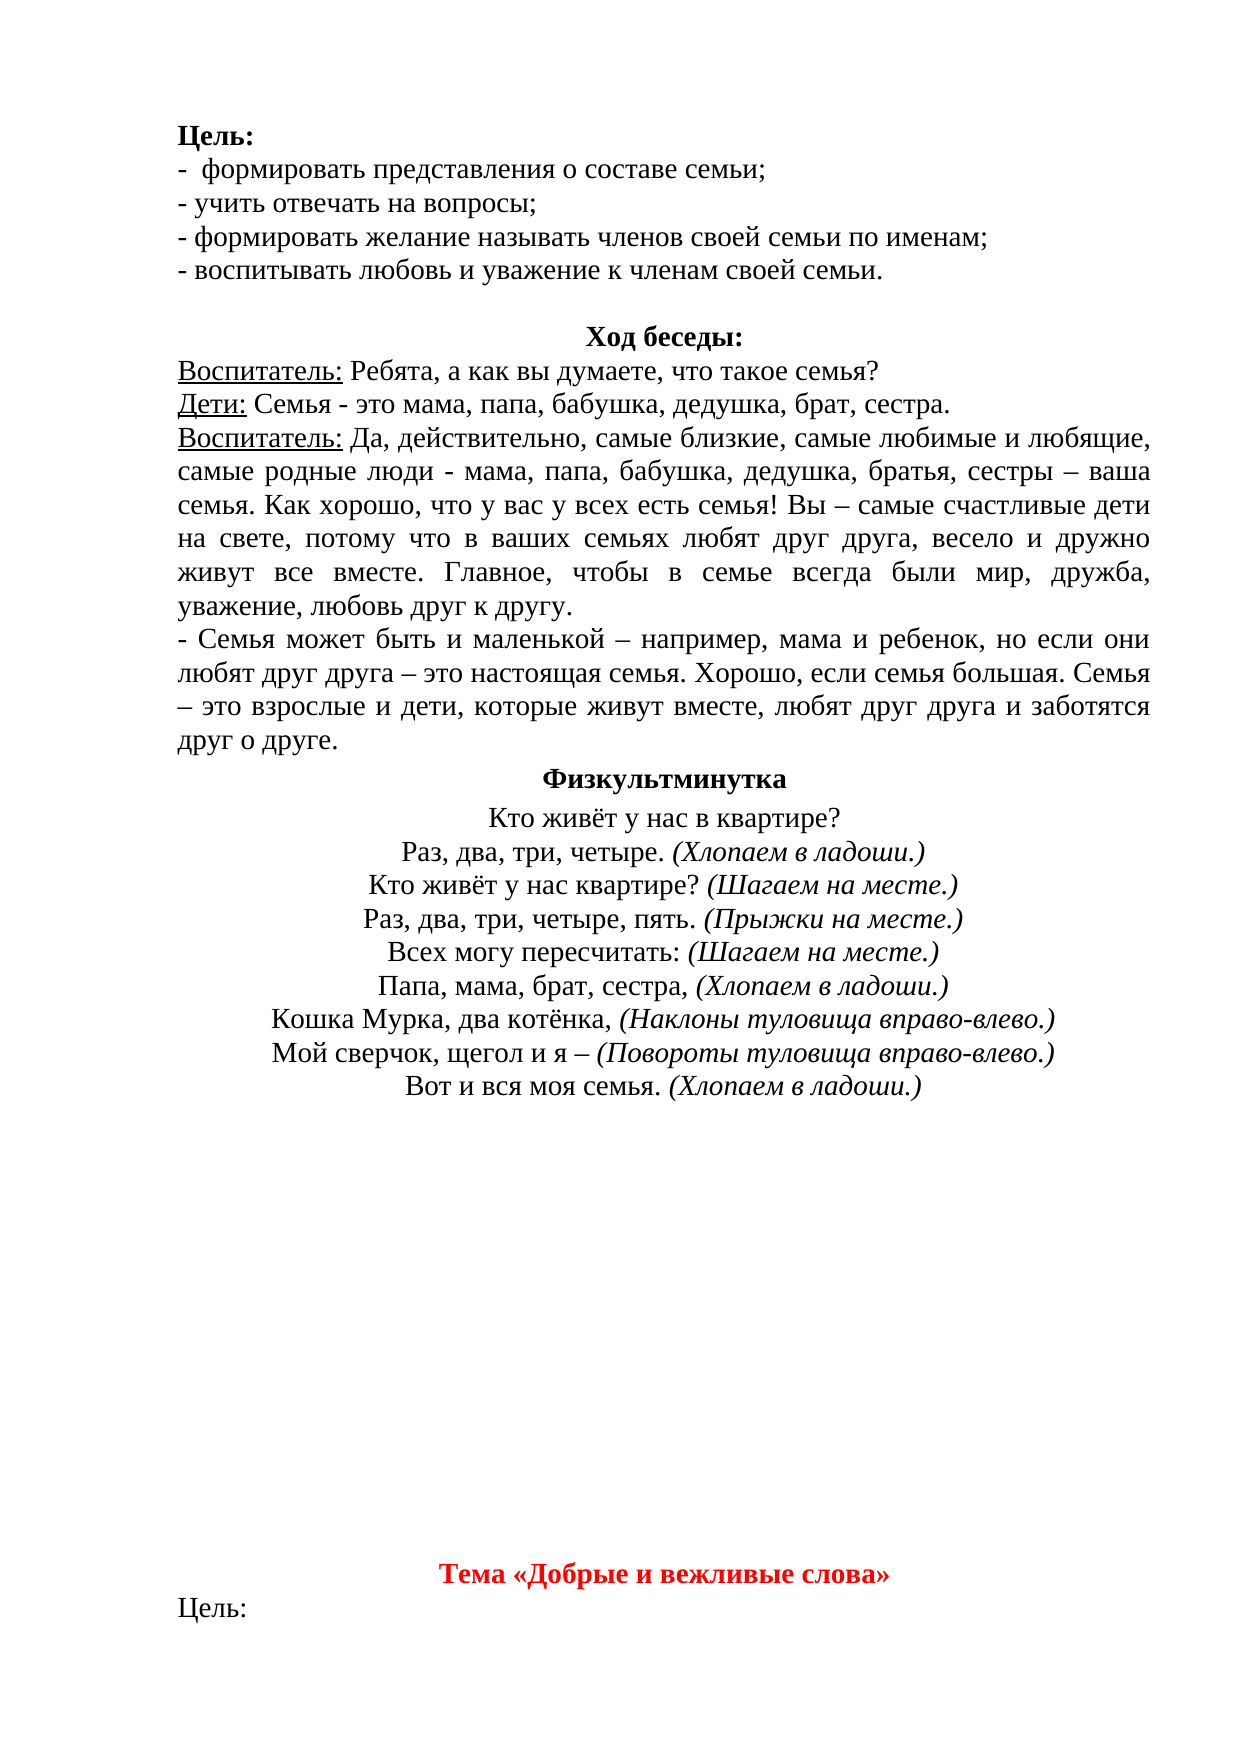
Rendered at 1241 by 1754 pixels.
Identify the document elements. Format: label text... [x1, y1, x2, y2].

text Кто живёт у нас в квартире? [222, 800, 1107, 834]
text Цель: [177, 1590, 1152, 1623]
text - Семья может быть и маленькой – например, мама и ребенок, но если они любят друг друга – это настоящая семья. Хорошо, если семья большая. Семья – это взрослые и дети, которые живут вместе, любят друг друга и заботятся друг о друге. [177, 621, 1152, 755]
text Воспитатель: Да, действительно, самые близкие, самые любимые и любящие, самые родные люди - мама, папа, бабушка, дедушка, братья, сестры – ваша семья. Как хорошо, что у вас у всех есть семья! Вы – самые счастливые дети на свете, потому что в ваших семьях любят друг друга, весело и дружно живут все вместе. Главное, чтобы в семье всегда были мир, дружба, уважение, любовь друг к другу. [177, 420, 1152, 621]
text Ход беседы: [177, 319, 1152, 353]
text - формировать представления о составе семьи; [177, 152, 1152, 185]
text Кто живёт у нас квартире? (Шагаем на месте.) [222, 867, 1107, 901]
text Воспитатель: Ребята, а как вы думаете, что такое семья? [177, 353, 1152, 386]
text Мой сверчок, щегол и я – (Повороты туловища вправо-влево.) [222, 1035, 1107, 1068]
text Раз, два, три, четыре. (Хлопаем в ладоши.) [222, 834, 1107, 867]
text Дети: Семья - это мама, папа, бабушка, дедушка, брат, сестра. [177, 386, 1152, 420]
text Цель: [177, 118, 1152, 152]
text Кошка Мурка, два котёнка, (Наклоны туловища вправо-влево.) [222, 1001, 1107, 1035]
text Вот и вся моя семья. (Хлопаем в ладоши.) [222, 1068, 1107, 1102]
text Всех могу пересчитать: (Шагаем на месте.) [222, 934, 1107, 968]
text - учить отвечать на вопросы; [177, 185, 1152, 219]
text Тема «Добрые и вежливые слова» [177, 1556, 1152, 1590]
text - воспитывать любовь и уважение к членам своей семьи. [177, 252, 1152, 286]
text Раз, два, три, четыре, пять. (Прыжки на месте.) [222, 901, 1107, 934]
text Папа, мама, брат, сестра, (Хлопаем в ладоши.) [222, 968, 1107, 1001]
text - формировать желание называть членов своей семьи по именам; [177, 219, 1152, 252]
text Физкультминутка [177, 761, 1152, 794]
